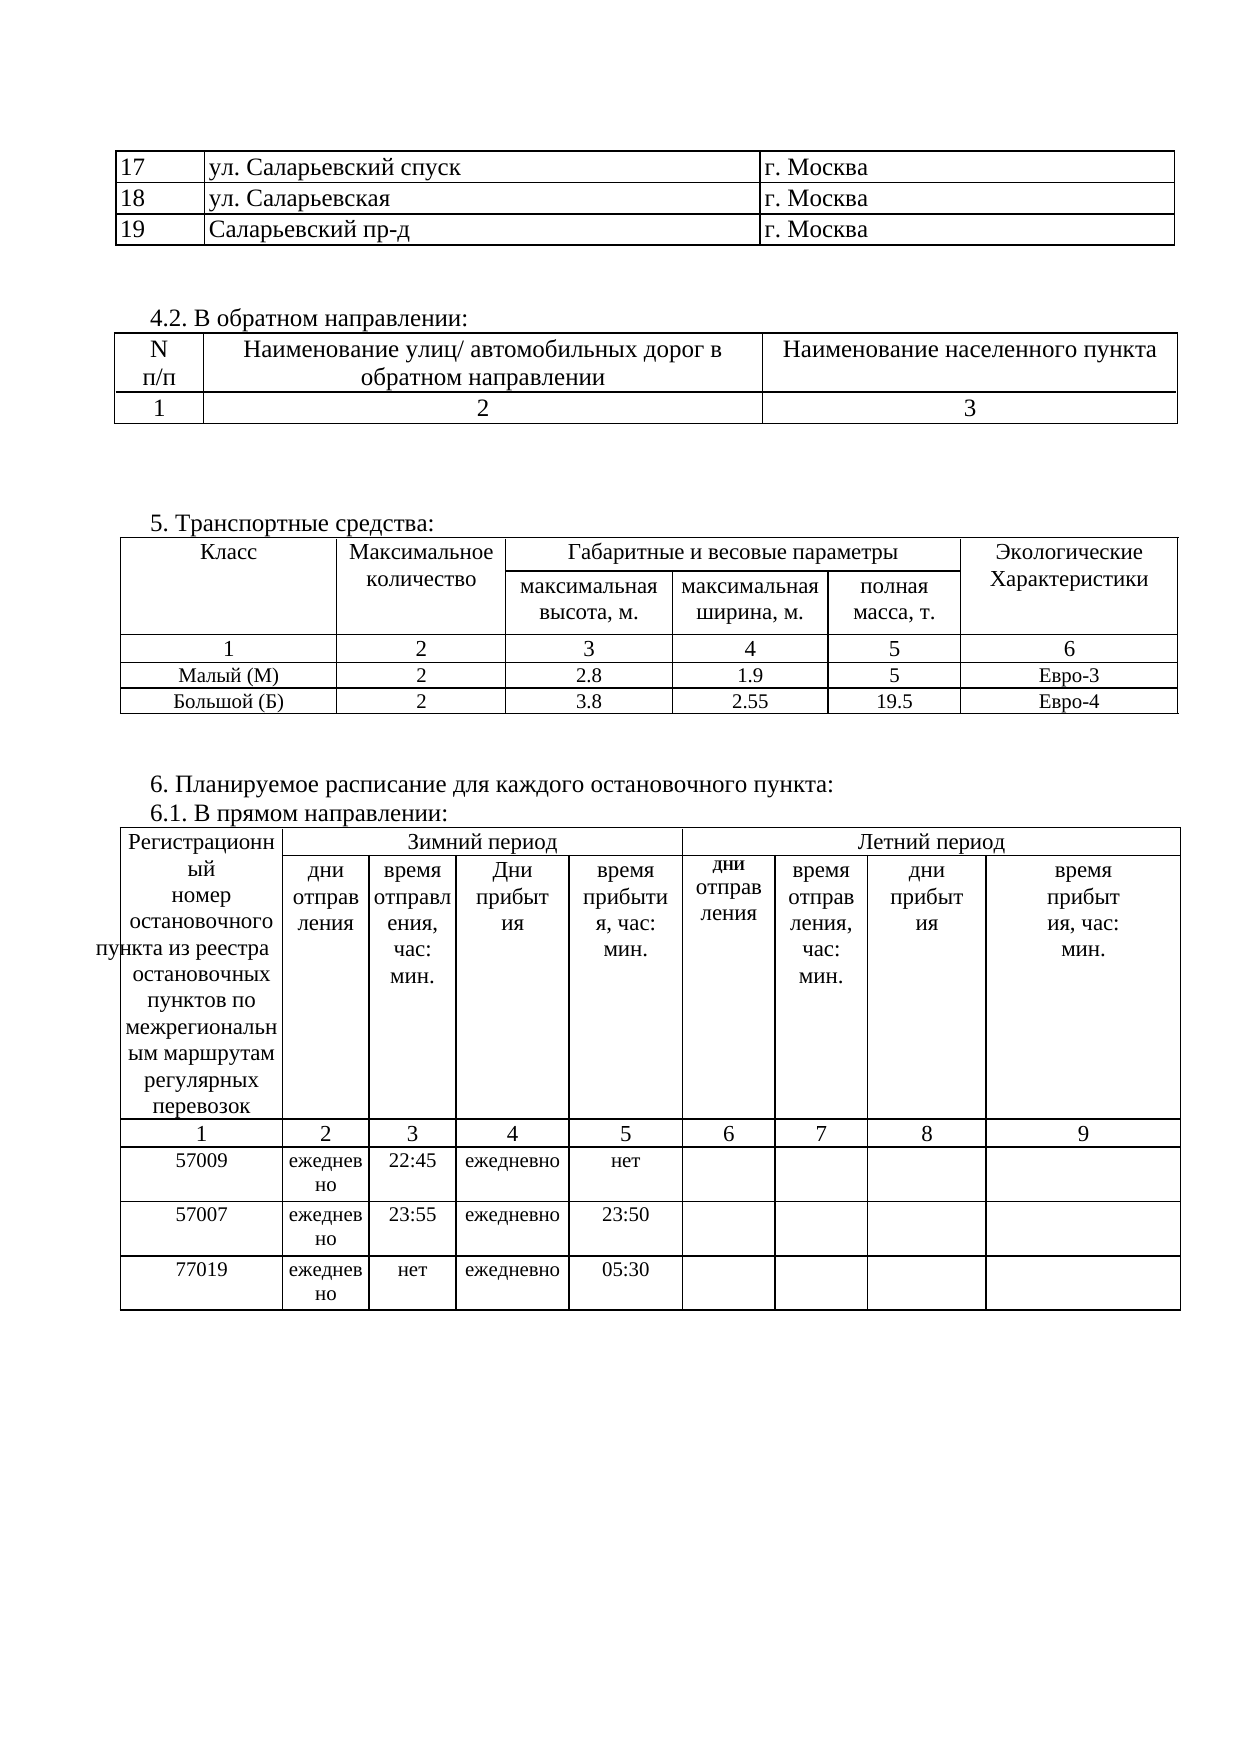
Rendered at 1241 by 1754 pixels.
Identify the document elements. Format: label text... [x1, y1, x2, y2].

table_cell 2 [204, 393, 762, 423]
table_cell 3 [370, 1120, 455, 1146]
table_cell 23:50 [570, 1202, 682, 1255]
table_header Габаритные и весовые параметры [506, 538, 960, 570]
table_header N п/п [115, 334, 203, 391]
table_cell [987, 1202, 1180, 1255]
table_cell 2 [337, 663, 505, 687]
table_header Класс [121, 538, 336, 633]
table_cell 19.5 [829, 689, 960, 713]
table_cell [868, 1257, 985, 1309]
table_cell 1 [121, 635, 336, 661]
table_cell г. Москва [761, 215, 1174, 244]
table_cell 2.8 [506, 663, 672, 687]
table_cell ежедневно [283, 1148, 368, 1201]
table_cell 6 [961, 635, 1177, 661]
table_cell г. Москва [761, 183, 1174, 213]
table_cell 23:55 [370, 1202, 455, 1255]
table_cell [776, 1148, 867, 1201]
table_cell ул. Саларьевская [205, 183, 759, 213]
table_cell ежедневно [283, 1257, 368, 1309]
table_header Регистрационный номер остановочного пункта из реестра остановочных пунктов по межрегиональным маршрутам регулярных перевозок [121, 828, 282, 1118]
table_cell [987, 1257, 1180, 1309]
table_cell ул. Саларьевский спуск [205, 152, 759, 181]
table_cell дни отправ ления [283, 856, 368, 1118]
table_cell Большой (Б) [121, 689, 336, 713]
table_cell 9 [987, 1120, 1180, 1146]
table_cell Евро-4 [961, 689, 1177, 713]
table_cell 17 [117, 152, 204, 181]
table_cell ежедневно [457, 1202, 568, 1255]
table_cell 18 [117, 183, 204, 213]
table_cell 5 [829, 635, 960, 661]
table_cell [987, 1148, 1180, 1201]
table_header Наименование населенного пункта [763, 334, 1177, 391]
text 6.1. В прямом направлении: [150, 798, 1090, 827]
table_cell 1 [115, 392, 203, 423]
table_cell 19 [117, 215, 204, 244]
table_cell 3.8 [506, 689, 672, 713]
table_cell 3 [763, 391, 1177, 423]
table_cell 57007 [121, 1202, 282, 1255]
table_cell 2 [337, 689, 505, 713]
table_cell нет [370, 1257, 455, 1309]
table_cell [868, 1202, 985, 1255]
table_header Зимний период [283, 828, 682, 855]
table_cell максимальная ширина, м. [673, 572, 827, 633]
table_cell ежедневно [457, 1257, 568, 1309]
table_cell 57009 [121, 1148, 282, 1201]
text 6. Планируемое расписание для каждого остановочного пункта: [150, 769, 1090, 798]
table_cell Саларьевский пр-д [205, 215, 759, 244]
table_cell 1 [121, 1120, 282, 1146]
table_header Экологические Характеристики [961, 538, 1177, 633]
table_cell [776, 1257, 867, 1309]
table_header Летний период [683, 828, 1180, 855]
table_cell [868, 1148, 985, 1201]
table_cell [683, 1202, 774, 1255]
table_cell 7 [776, 1120, 867, 1146]
table_cell 3 [506, 635, 672, 661]
table_cell Евро-3 [961, 663, 1177, 687]
table_cell ДНИ отправ ления [683, 856, 774, 1118]
table_cell 6 [683, 1120, 774, 1146]
table_cell 2 [283, 1120, 368, 1146]
table_cell ежедневно [283, 1202, 368, 1255]
table_cell время отправ ления, час: мин. [776, 856, 867, 1118]
table_cell [683, 1257, 774, 1309]
table_cell 8 [868, 1120, 985, 1146]
table_cell дни прибыт ия [868, 856, 985, 1118]
table_cell нет [570, 1148, 682, 1201]
table_cell полная масса, т. [829, 572, 960, 633]
table_cell время прибыт ия, час: мин. [987, 856, 1180, 1118]
text 5. Транспортные средства: [150, 508, 1090, 537]
table_cell г. Москва [761, 152, 1174, 181]
table_header Наименование улиц/ автомобильных дорог в обратном направлении [204, 334, 762, 391]
table_header Максимальное количество [337, 538, 505, 633]
table_cell Дни прибыт ия [457, 856, 568, 1118]
table_cell время прибыти я, час: мин. [570, 856, 682, 1118]
table_cell Малый (М) [121, 663, 336, 687]
table_cell [776, 1202, 867, 1255]
table_cell 5 [829, 663, 960, 687]
table_cell 4 [457, 1120, 568, 1146]
table_cell [683, 1148, 774, 1201]
table_cell 77019 [121, 1257, 282, 1309]
table_cell 4 [673, 635, 827, 661]
table_cell 22:45 [370, 1148, 455, 1201]
table_cell 2.55 [673, 689, 827, 713]
table_cell 2 [337, 635, 505, 661]
table_cell время отправл ения, час: мин. [370, 856, 455, 1118]
text 4.2. В обратном направлении: [150, 303, 1090, 332]
table_cell 5 [570, 1120, 682, 1146]
table_cell 05:30 [570, 1257, 682, 1309]
table_cell ежедневно [457, 1148, 568, 1201]
table_cell 1.9 [673, 663, 827, 687]
table_cell максимальная высота, м. [506, 572, 672, 633]
